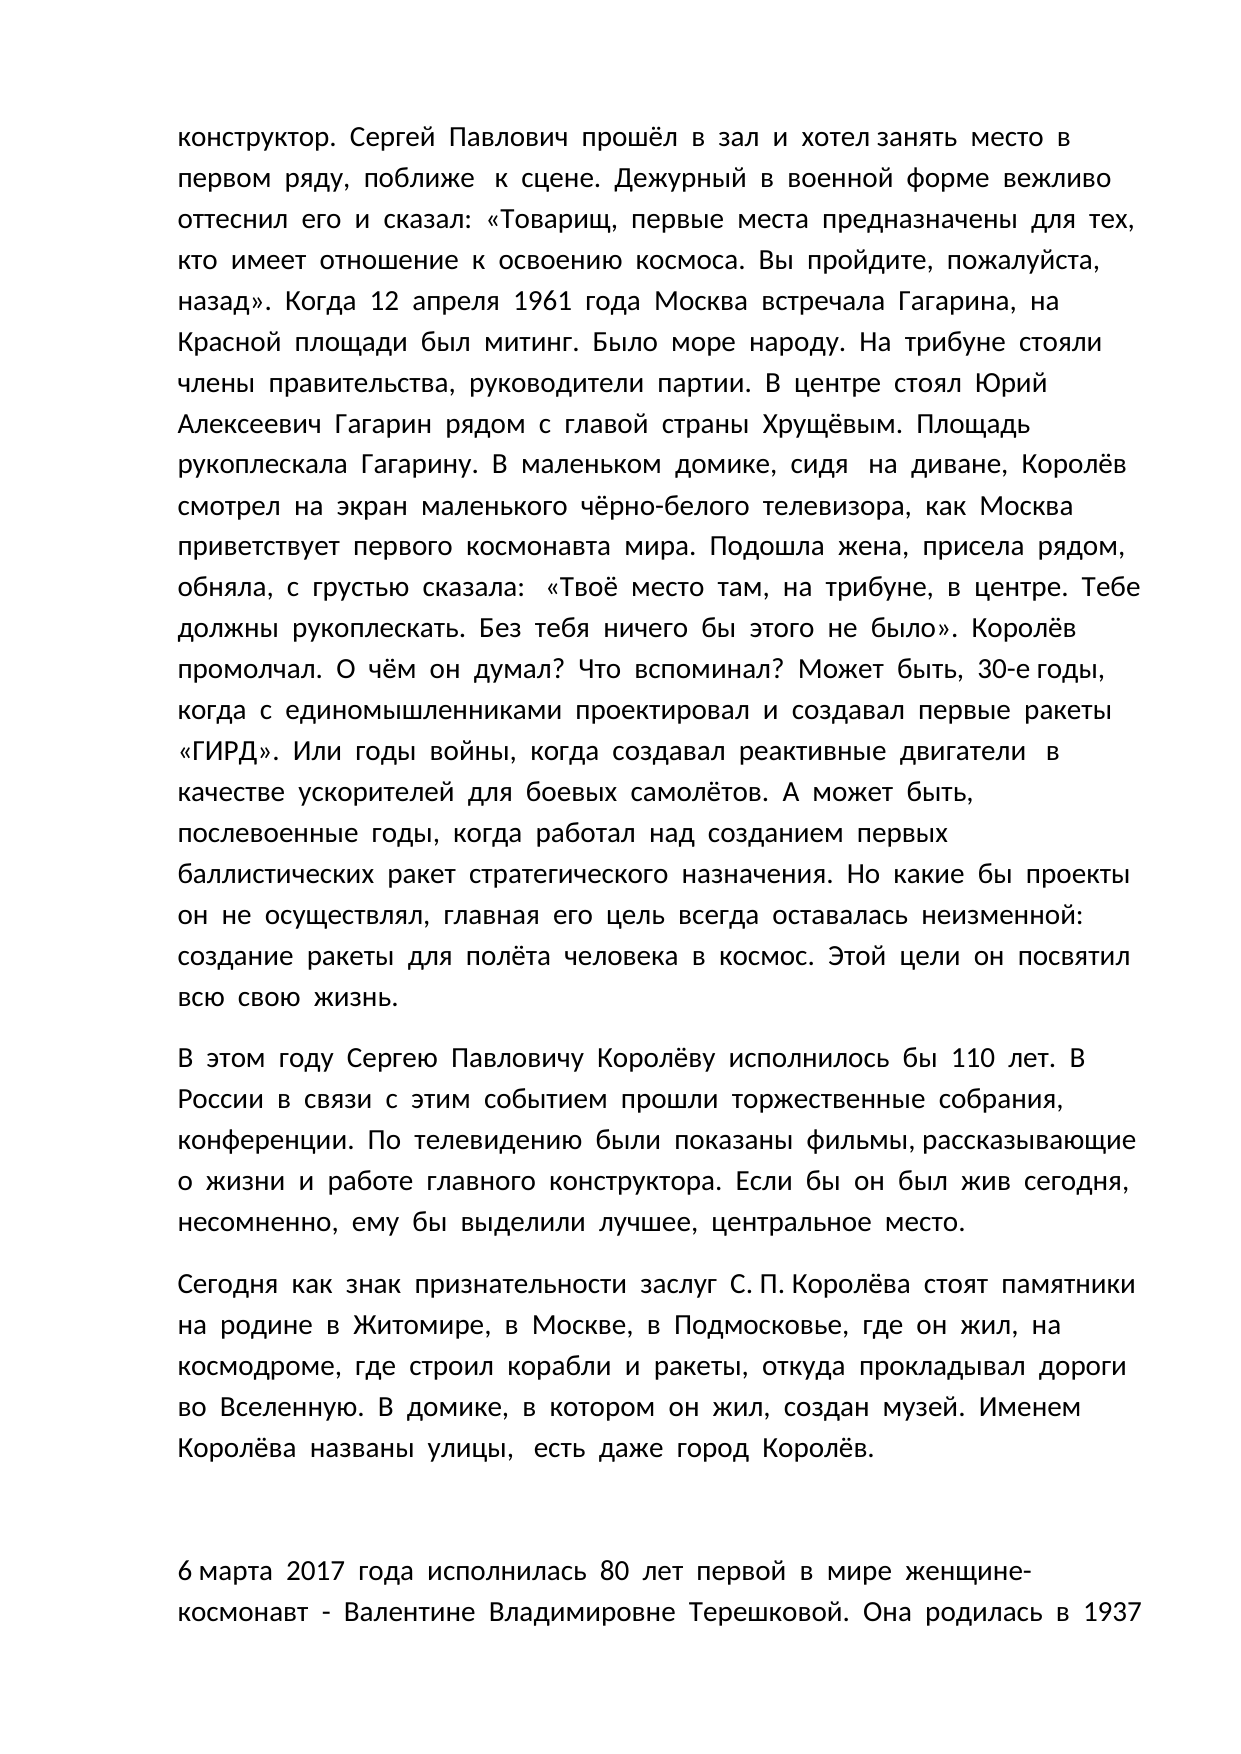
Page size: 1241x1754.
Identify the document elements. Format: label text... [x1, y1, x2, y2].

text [177, 1552, 1152, 1629]
text В этом году Сергею Павловичу Королёву исполнилось бы 110 лет. В России в связи с этим событием прошли торжественные собрания, конференции. По телевидению были показаны фильмы, рассказывающие о жизни и работе главного конструктора. Если бы он был жив сегодня, несомненно, ему бы выделили лучшее, центральное место. [177, 1039, 1152, 1239]
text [177, 118, 1152, 1013]
text Сегодня как знак признательности заслуг С. П. Королёва стоят памятники на родине в Житомире, в Москве, в Подмосковье, где он жил, на космодроме, где строил корабли и ракеты, откуда прокладывал дороги во Вселенную. В домике, в котором он жил, создан музей. Именем Королёва названы улицы, есть даже город Королёв. [177, 1265, 1152, 1464]
